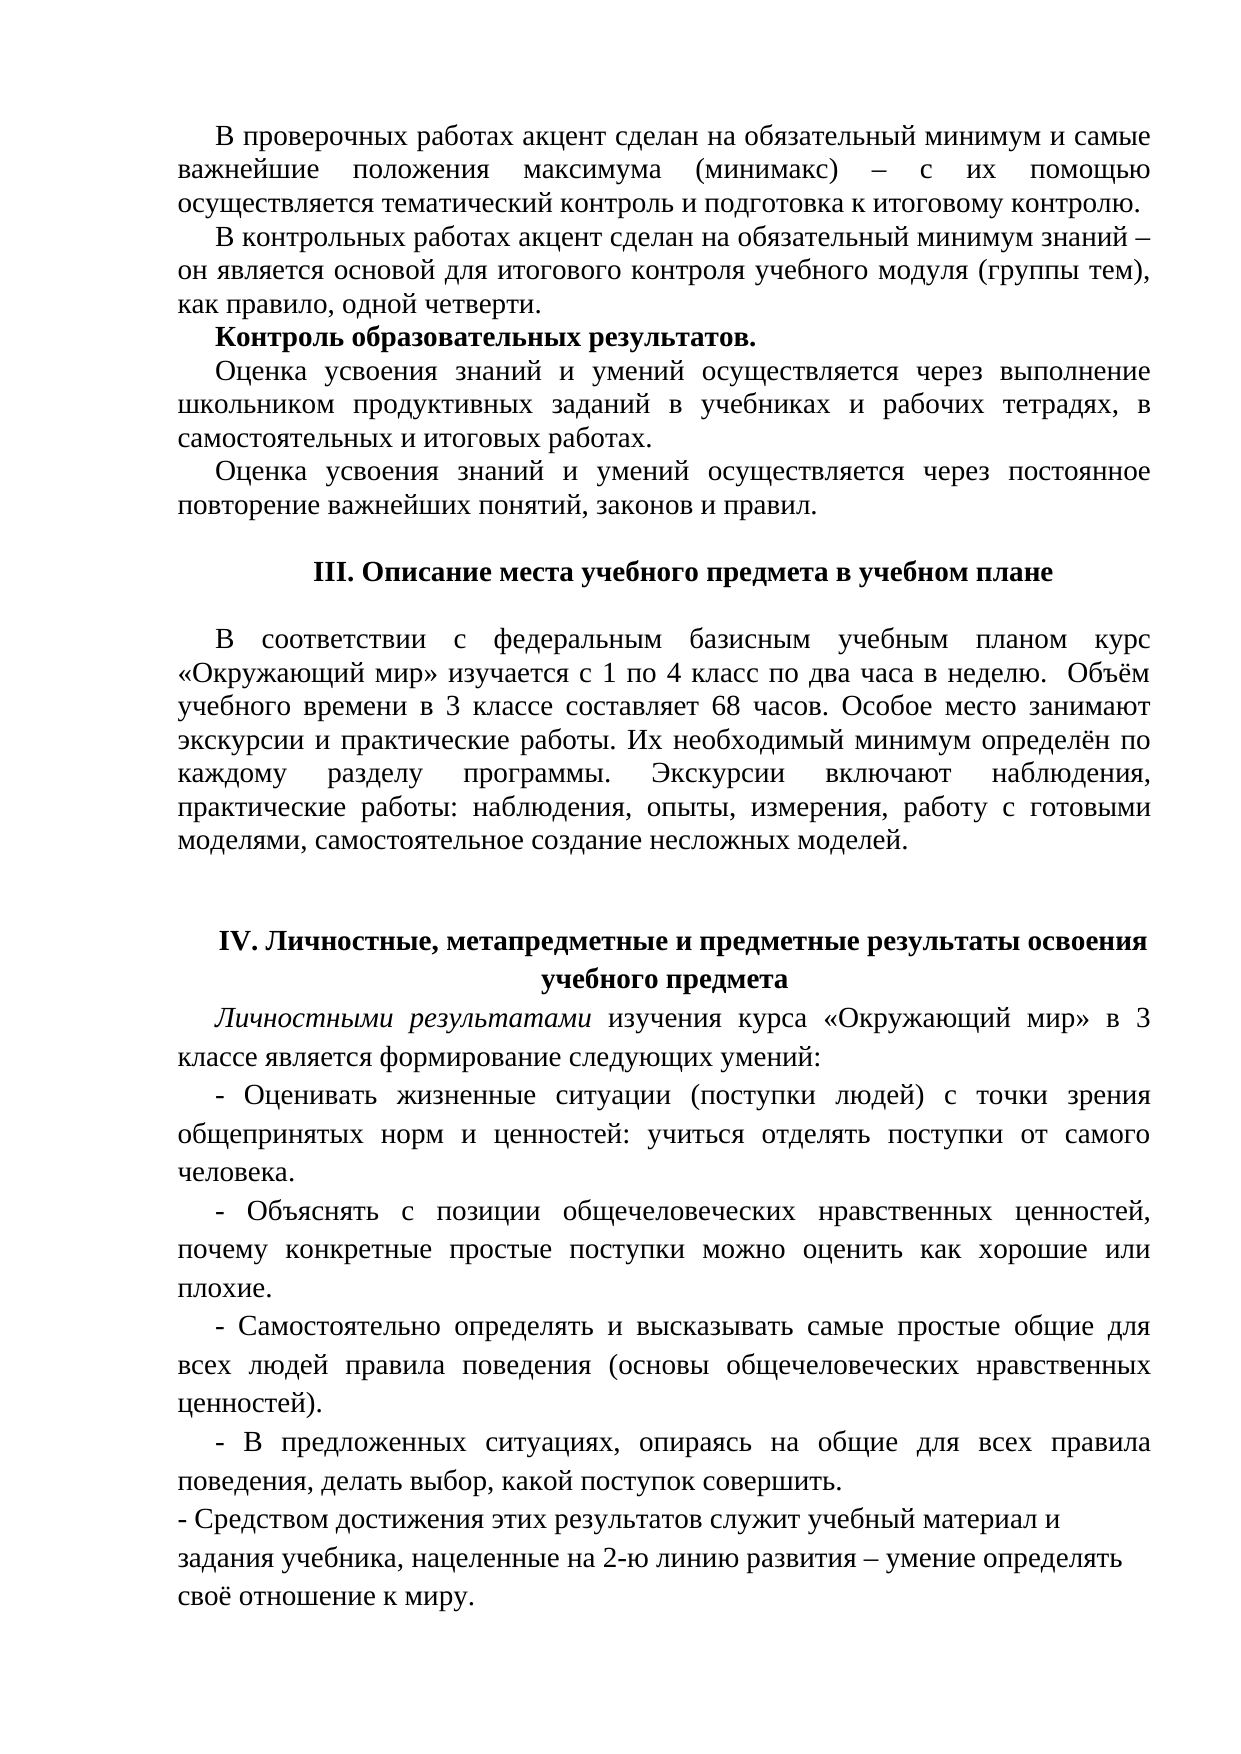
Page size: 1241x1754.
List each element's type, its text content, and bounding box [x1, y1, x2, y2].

text III. Описание места учебного предмета в учебном плане [177, 554, 1152, 588]
text - Средством достижения этих результатов служит учебный материал и задания учебника, нацеленные на 2-ю линию развития – умение определять своё отношение к миру. [177, 1501, 1152, 1612]
text В проверочных работах акцент сделан на обязательный минимум и самые важнейшие положения максимума (минимакс) – с их помощью осуществляется тематический контроль и подготовка к итоговому контролю. [177, 118, 1152, 219]
text - Объяснять с позиции общечеловеческих нравственных ценностей, почему конкретные простые поступки можно оценить как хорошие или плохие. [177, 1193, 1152, 1303]
text Оценка усвоения знаний и умений осуществляется через выполнение школьником продуктивных заданий в учебниках и рабочих тетрадях, в самостоятельных и итоговых работах. [177, 353, 1152, 453]
text В контрольных работах акцент сделан на обязательный минимум знаний – он является основой для итогового контроля учебного модуля (группы тем), как правило, одной четверти. [177, 219, 1152, 319]
text Личностными результатами изучения курса «Окружающий мир» в 3 классе является формирование следующих умений: [177, 1000, 1152, 1072]
text - Самостоятельно определять и высказывать самые простые общие для всех людей правила поведения (основы общечеловеческих нравственных ценностей). [177, 1308, 1152, 1419]
text В соответствии с федеральным базисным учебным планом курс «Окружающий мир» изучается с 1 по 4 класс по два часа в неделю. Объём учебного времени в 3 классе составляет 68 часов. Особое место занимают экскурсии и практические работы. Их необходимый минимум определён по каждому разделу программы. Экскурсии включают наблюдения, практические работы: наблюдения, опыты, измерения, работу с готовыми моделями, самостоятельное создание несложных моделей. [177, 621, 1152, 856]
text Оценка усвоения знаний и умений осуществляется через постоянное повторение важнейших понятий, законов и правил. [177, 453, 1152, 521]
text Контроль образовательных результатов. [177, 319, 1152, 353]
text - Оценивать жизненные ситуации (поступки людей) с точки зрения общепринятых норм и ценностей: учиться отделять поступки от самого человека. [177, 1077, 1152, 1188]
text IV. Личностные, метапредметные и предметные результаты освоения учебного предмета [177, 923, 1152, 995]
text - В предложенных ситуациях, опираясь на общие для всех правила поведения, делать выбор, какой поступок совершить. [177, 1424, 1152, 1496]
